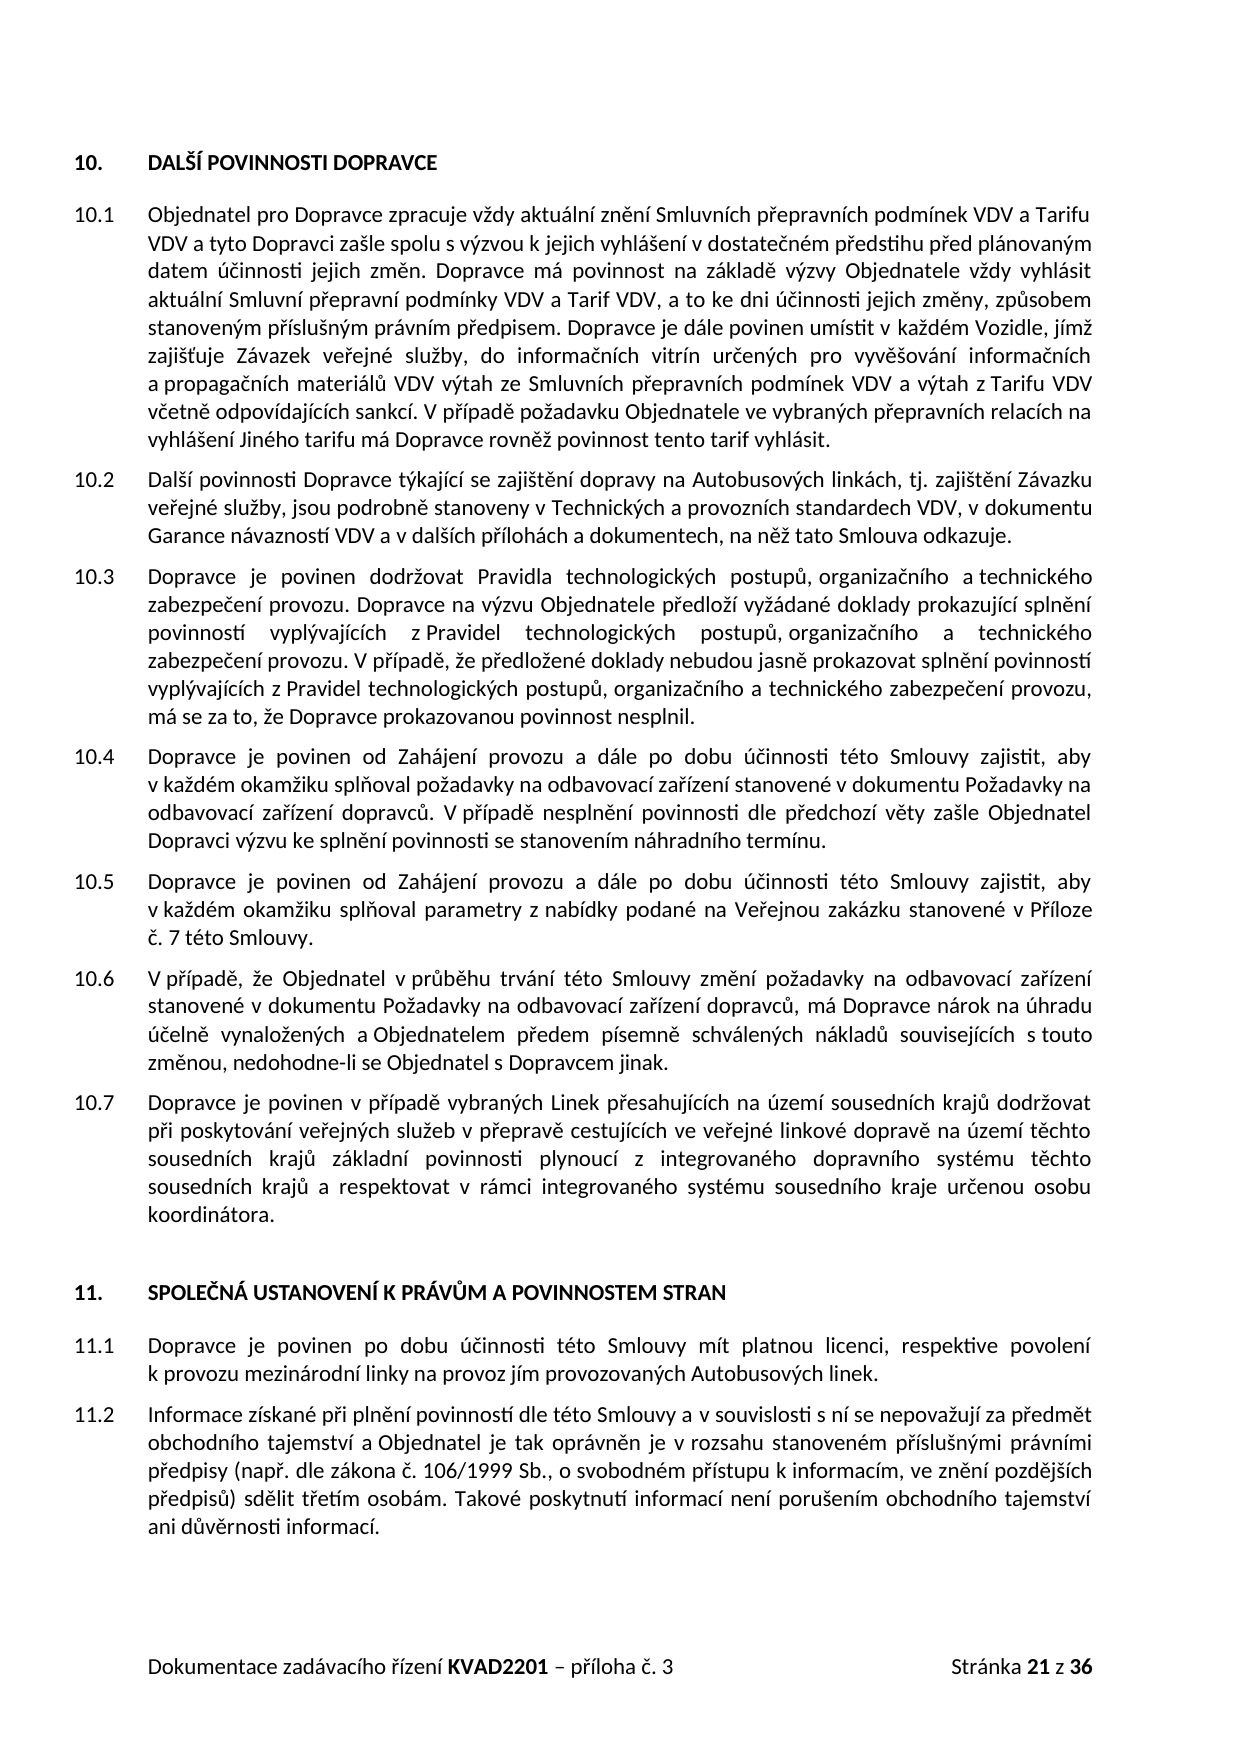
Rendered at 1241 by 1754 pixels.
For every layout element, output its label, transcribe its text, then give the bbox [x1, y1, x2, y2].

text V případě, že Objednatel v průběhu trvání této Smlouvy změní požadavky na odbavovací zařízení stanovené v dokumentu Požadavky na odbavovací zařízení dopravců, má Dopravce nárok na úhradu účelně vynaložených a Objednatelem předem písemně schválených nákladů souvisejících s touto změnou, nedohodne-li se Objednatel s Dopravcem jinak. [74, 964, 1093, 1076]
text Dopravce je povinen dodržovat Pravidla technologických postupů, organizačního a technického zabezpečení provozu. Dopravce na výzvu Objednatele předloží vyžádané doklady prokazující splnění povinností vyplývajících z Pravidel technologických postupů, organizačního a technického zabezpečení provozu. V případě, že předložené doklady nebudou jasně prokazovat splnění povinností vyplývajících z Pravidel technologických postupů, organizačního a technického zabezpečení provozu, má se za to, že Dopravce prokazovanou povinnost nesplnil. [74, 562, 1093, 730]
subtitle Další povinnosti Dopravce [74, 148, 1093, 176]
text Dopravce je povinen od Zahájení provozu a dále po dobu účinnosti této Smlouvy zajistit, aby v každém okamžiku splňoval parametry z nabídky podané na Veřejnou zakázku stanovené v Příloze č. 7 této Smlouvy. [74, 867, 1093, 951]
text Dopravce je povinen od Zahájení provozu a dále po dobu účinnosti této Smlouvy zajistit, aby v každém okamžiku splňoval požadavky na odbavovací zařízení stanovené v dokumentu Požadavky na odbavovací zařízení dopravců. V případě nesplnění povinnosti dle předchozí věty zašle Objednatel Dopravci výzvu ke splnění povinnosti se stanovením náhradního termínu. [74, 742, 1093, 854]
text Objednatel pro Dopravce zpracuje vždy aktuální znění Smluvních přepravních podmínek VDV a Tarifu VDV a tyto Dopravci zašle spolu s výzvou k jejich vyhlášení v dostatečném předstihu před plánovaným datem účinnosti jejich změn. Dopravce má povinnost na základě výzvy Objednatele vždy vyhlásit aktuální Smluvní přepravní podmínky VDV a Tarif VDV, a to ke dni účinnosti jejich změny, způsobem stanoveným příslušným právním předpisem. Dopravce je dále povinen umístit v každém Vozidle, jímž zajišťuje Závazek veřejné služby, do informačních vitrín určených pro vyvěšování informačních a propagačních materiálů VDV výtah ze Smluvních přepravních podmínek VDV a výtah z Tarifu VDV včetně odpovídajících sankcí. V případě požadavku Objednatele ve vybraných přepravních relacích na vyhlášení Jiného tarifu má Dopravce rovněž povinnost tento tarif vyhlásit. [74, 201, 1093, 453]
text Dopravce je povinen po dobu účinnosti této Smlouvy mít platnou licenci, respektive povolení k provozu mezinárodní linky na provoz jím provozovaných Autobusových linek. [74, 1331, 1093, 1387]
subtitle Společná ustanovení k právům a povinnostem Stran [74, 1278, 1093, 1306]
text Informace získané při plnění povinností dle této Smlouvy a v souvislosti s ní se nepovažují za předmět obchodního tajemství a Objednatel je tak oprávněn je v rozsahu stanoveném příslušnými právními předpisy (např. dle zákona č. 106/1999 Sb., o svobodném přístupu k informacím, ve znění pozdějších předpisů) sdělit třetím osobám. Takové poskytnutí informací není porušením obchodního tajemství ani důvěrnosti informací. [74, 1400, 1093, 1540]
text Další povinnosti Dopravce týkající se zajištění dopravy na Autobusových linkách, tj. zajištění Závazku veřejné služby, jsou podrobně stanoveny v Technických a provozních standardech VDV, v dokumentu Garance návazností VDV a v dalších přílohách a dokumentech, na něž tato Smlouva odkazuje. [74, 465, 1093, 549]
text Dopravce je povinen v případě vybraných Linek přesahujících na území sousedních krajů dodržovat při poskytování veřejných služeb v přepravě cestujících ve veřejné linkové dopravě na území těchto sousedních krajů základní povinnosti plynoucí z integrovaného dopravního systému těchto sousedních krajů a respektovat v rámci integrovaného systému sousedního kraje určenou osobu koordinátora. [74, 1088, 1093, 1228]
